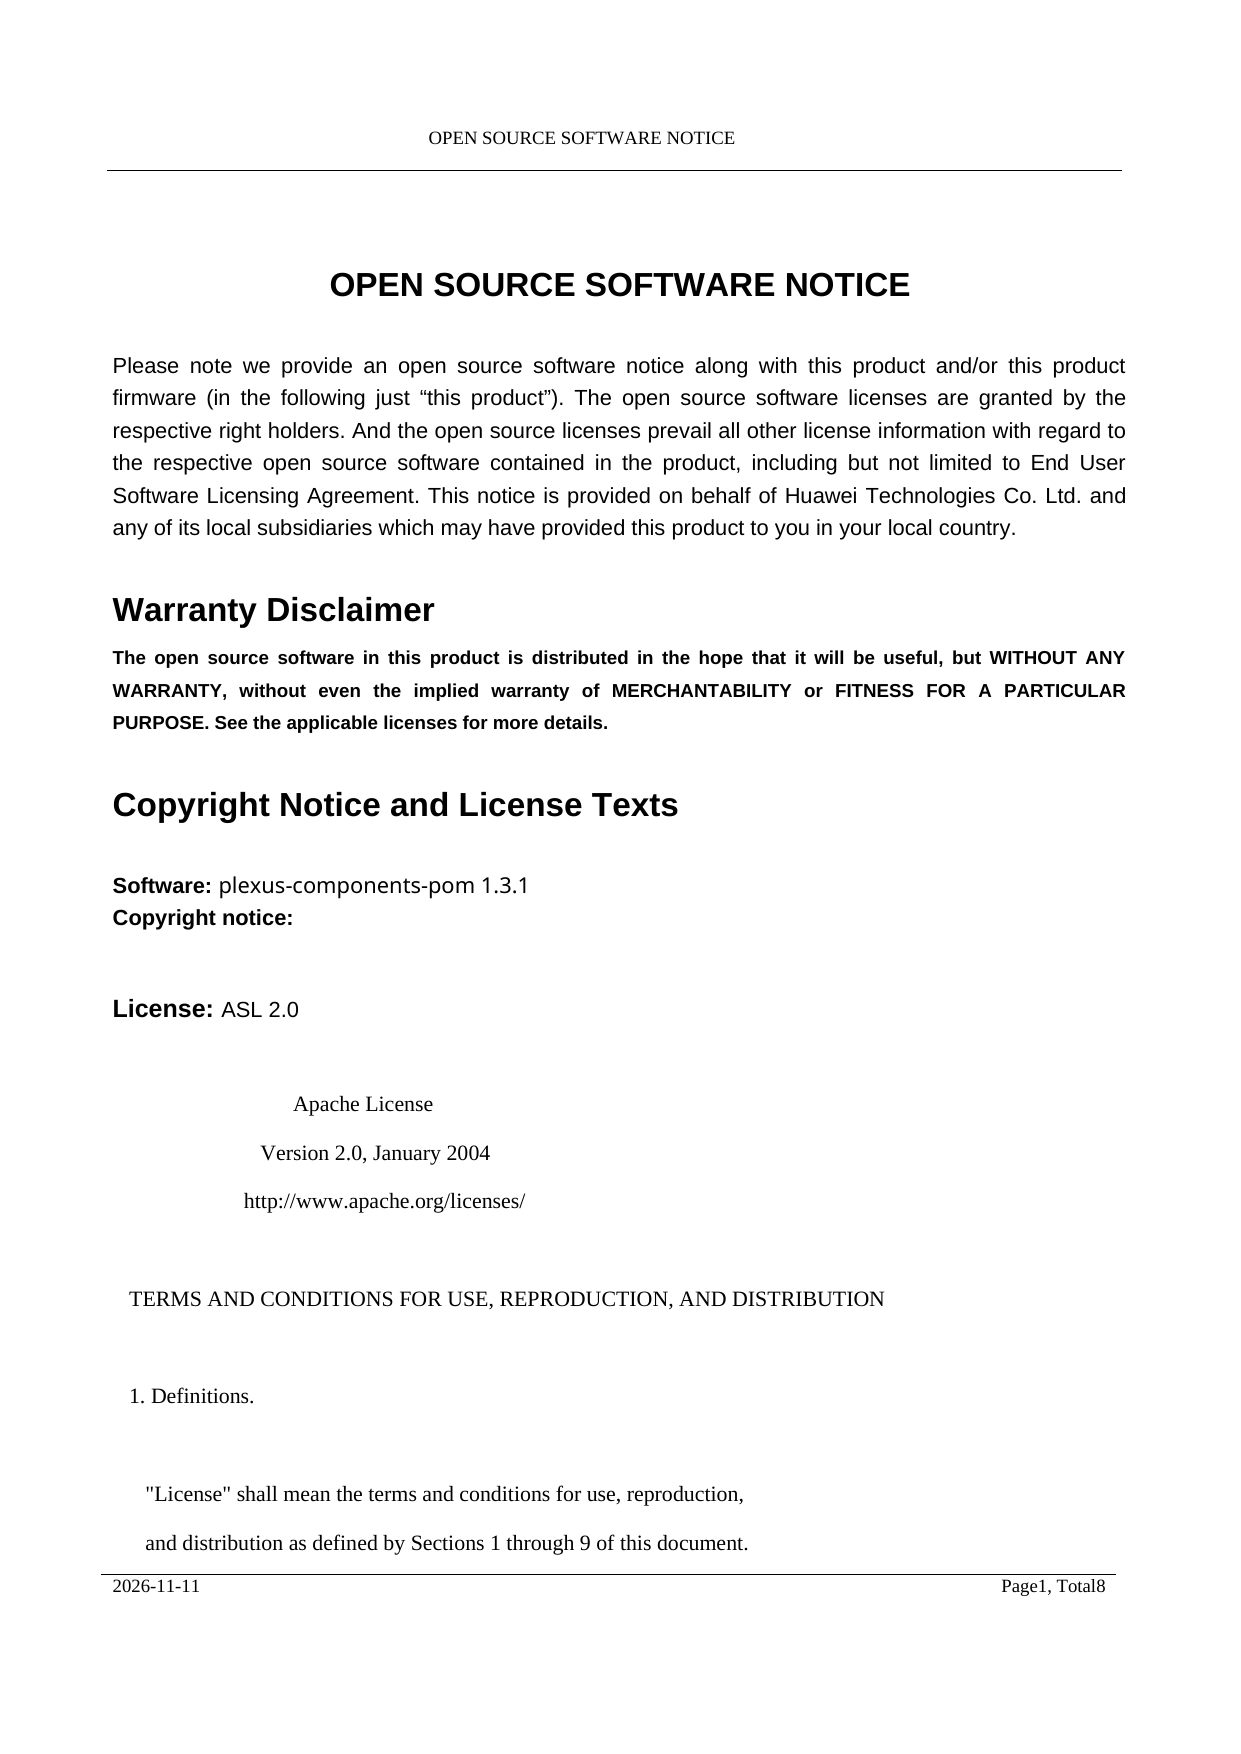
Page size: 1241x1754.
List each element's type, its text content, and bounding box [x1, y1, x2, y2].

text The open source software in this product is distributed in the hope that it will be useful, but WITHOUT ANY WARRANTY, without even the implied warranty of MERCHANTABILITY or FITNESS FOR A PARTICULAR PURPOSE. See the applicable licenses for more details. [112, 641, 1128, 739]
text Please note we provide an open source software notice along with this product and/or this product firmware (in the following just “this product”). The open source software licenses are granted by the respective right holders. And the open source licenses prevail all other license information with regard to the respective open source software contained in the product, including but not limited to End User Software Licensing Agreement. This notice is provided on behalf of Huawei Technologies Co. Ltd. and any of its local subsidiaries which may have provided this product to you in your local country. [112, 349, 1128, 544]
text Warranty Disclaimer [112, 576, 1128, 641]
text Copyright Notice and License Texts [112, 771, 1128, 836]
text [112, 1038, 1128, 1558]
text Copyright notice: [112, 901, 1128, 934]
text Software: plexus-components-pom 1.3.1 [112, 869, 1128, 901]
text License: ASL 2.0 [112, 992, 1128, 1024]
text OPEN SOURCE SOFTWARE NOTICE [112, 251, 1128, 316]
